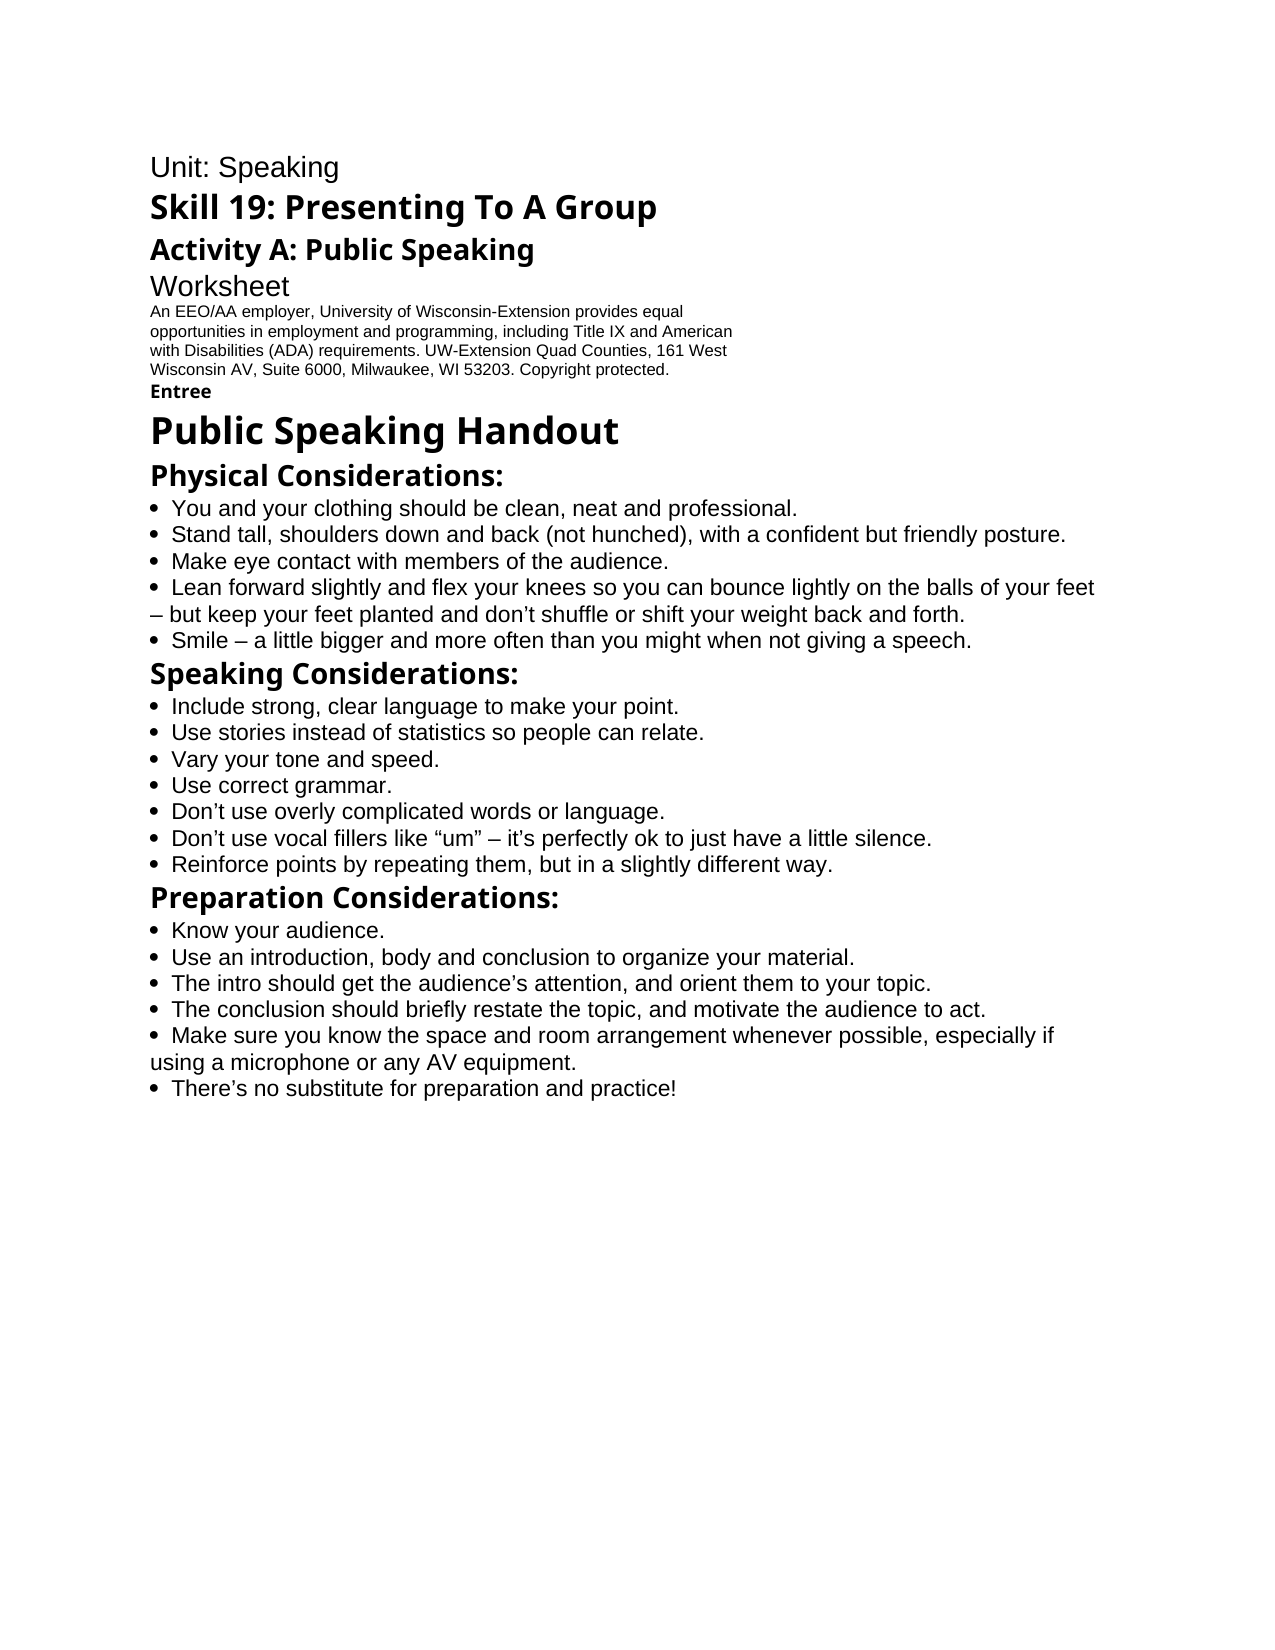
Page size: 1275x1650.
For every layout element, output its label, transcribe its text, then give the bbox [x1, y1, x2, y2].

text – but keep your feet planted and don’t shuffle or shift your weight back and forth. [150, 601, 1125, 627]
text Public Speaking Handout [150, 404, 1125, 455]
text Worksheet [150, 269, 1125, 302]
text Physical Considerations: [150, 455, 1125, 495]
text Use correct grammar. [150, 772, 1125, 798]
text using a microphone or any AV equipment. [150, 1049, 1125, 1075]
text Include strong, clear language to make your point. [150, 693, 1125, 719]
text Make sure you know the space and room arrangement whenever possible, especially if [150, 1022, 1125, 1049]
text Don’t use overly complicated words or language. [150, 798, 1125, 825]
text There’s no substitute for preparation and practice! [150, 1075, 1125, 1102]
text Don’t use vocal fillers like “um” – it’s perfectly ok to just have a little silence. [150, 825, 1125, 851]
text Use an introduction, body and conclusion to organize your material. [150, 943, 1125, 970]
text Preparation Considerations: [150, 877, 1125, 917]
text Make eye contact with members of the audience. [150, 548, 1125, 574]
text Entree [150, 379, 1125, 404]
text The intro should get the audience’s attention, and orient them to your topic. [150, 970, 1125, 996]
text Unit: Speaking [150, 150, 1125, 183]
text Speaking Considerations: [150, 653, 1125, 693]
text Smile – a little bigger and more often than you might when not giving a speech. [150, 627, 1125, 653]
text Activity A: Public Speaking [150, 229, 1125, 269]
text Stand tall, shoulders down and back (not hunched), with a confident but friendly posture. [150, 521, 1125, 548]
text with Disabilities (ADA) requirements. UW-Extension Quad Counties, 161 West [150, 341, 1125, 360]
text Lean forward slightly and flex your knees so you can bounce lightly on the balls of your feet [150, 574, 1125, 601]
text Know your audience. [150, 917, 1125, 943]
text Use stories instead of statistics so people can relate. [150, 719, 1125, 746]
text An EEO/AA employer, University of Wisconsin-Extension provides equal [150, 302, 1125, 321]
text Skill 19: Presenting To A Group [150, 183, 1125, 229]
text The conclusion should briefly restate the topic, and motivate the audience to act. [150, 996, 1125, 1022]
text Vary your tone and speed. [150, 746, 1125, 772]
text Wisconsin AV, Suite 6000, Milwaukee, WI 53203. Copyright protected. [150, 360, 1125, 379]
text Reinforce points by repeating them, but in a slightly different way. [150, 851, 1125, 877]
text You and your clothing should be clean, neat and professional. [150, 495, 1125, 521]
text opportunities in employment and programming, including Title IX and American [150, 321, 1125, 341]
